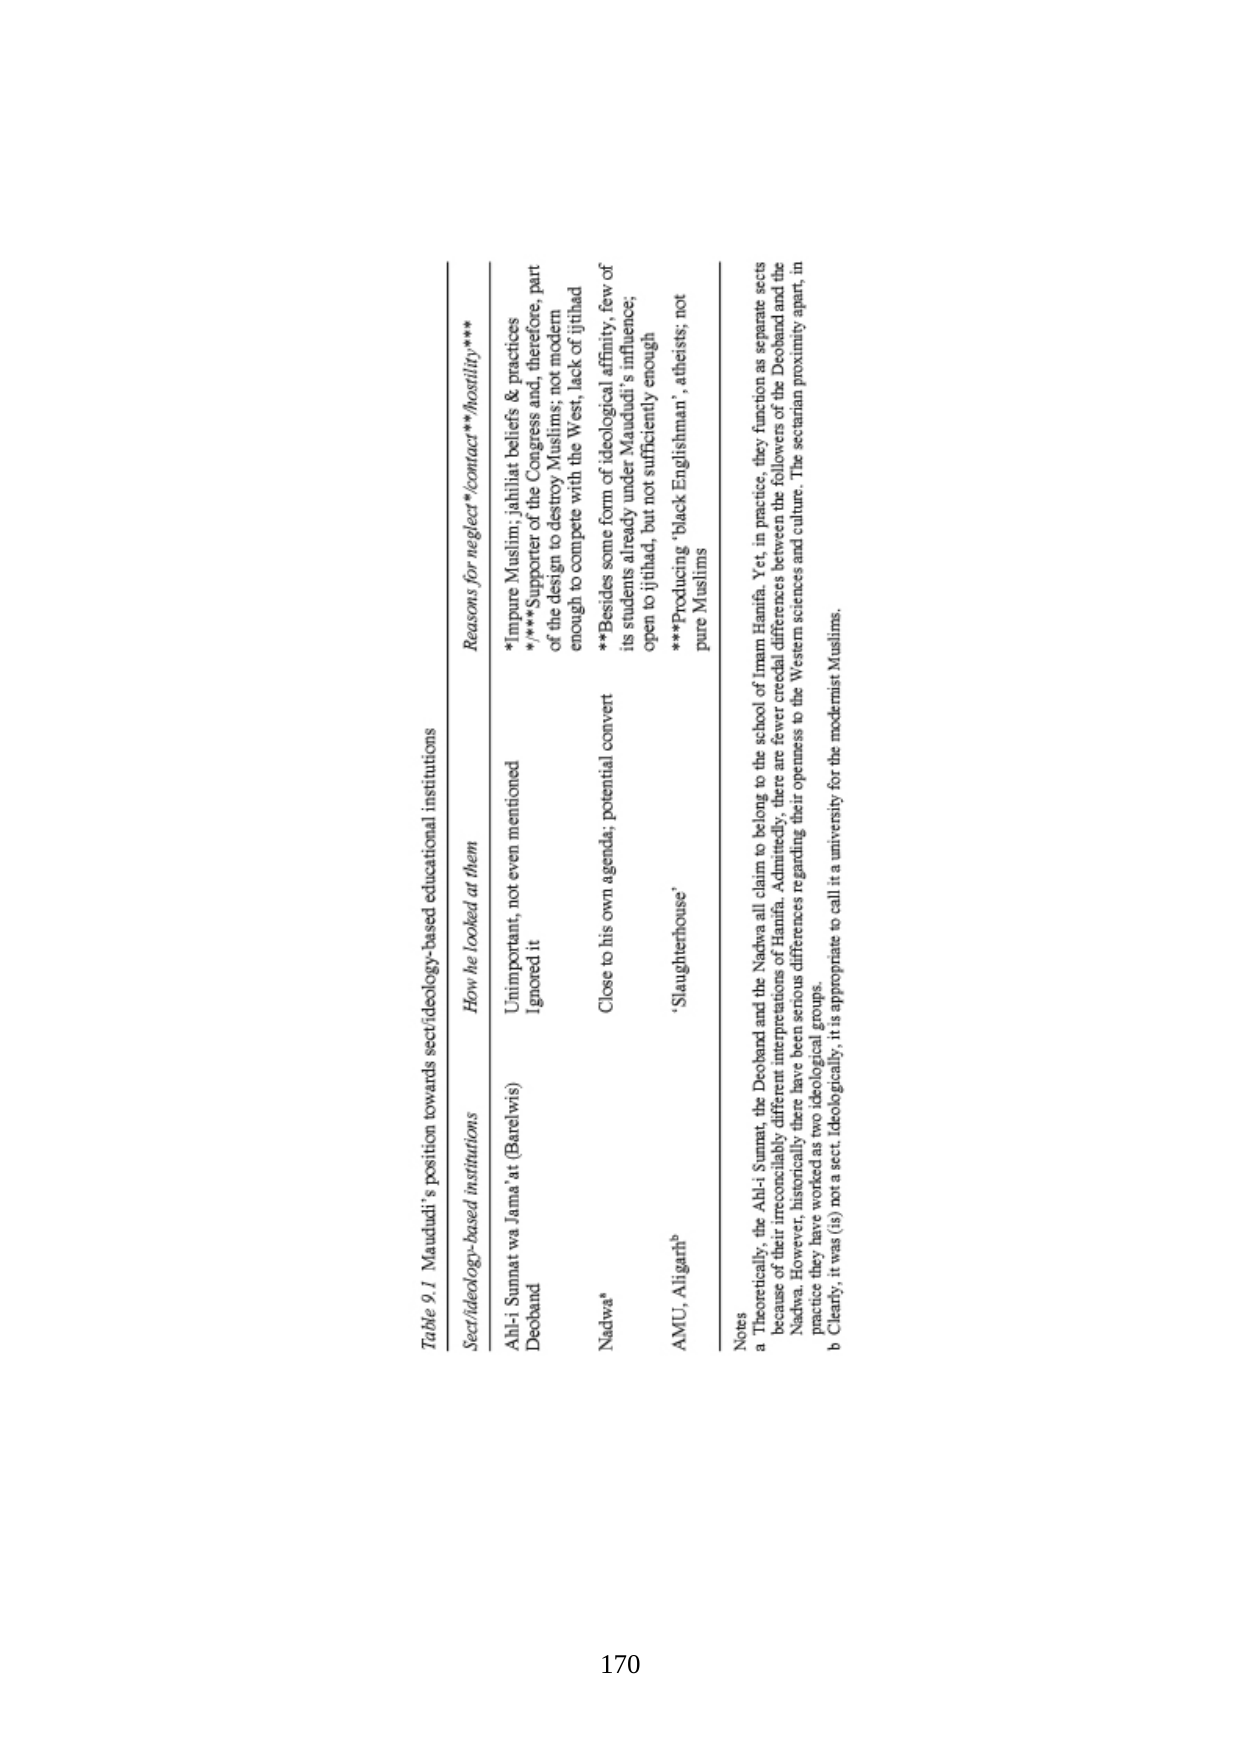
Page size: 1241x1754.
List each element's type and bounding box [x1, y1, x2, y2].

picture [372, 231, 868, 1381]
